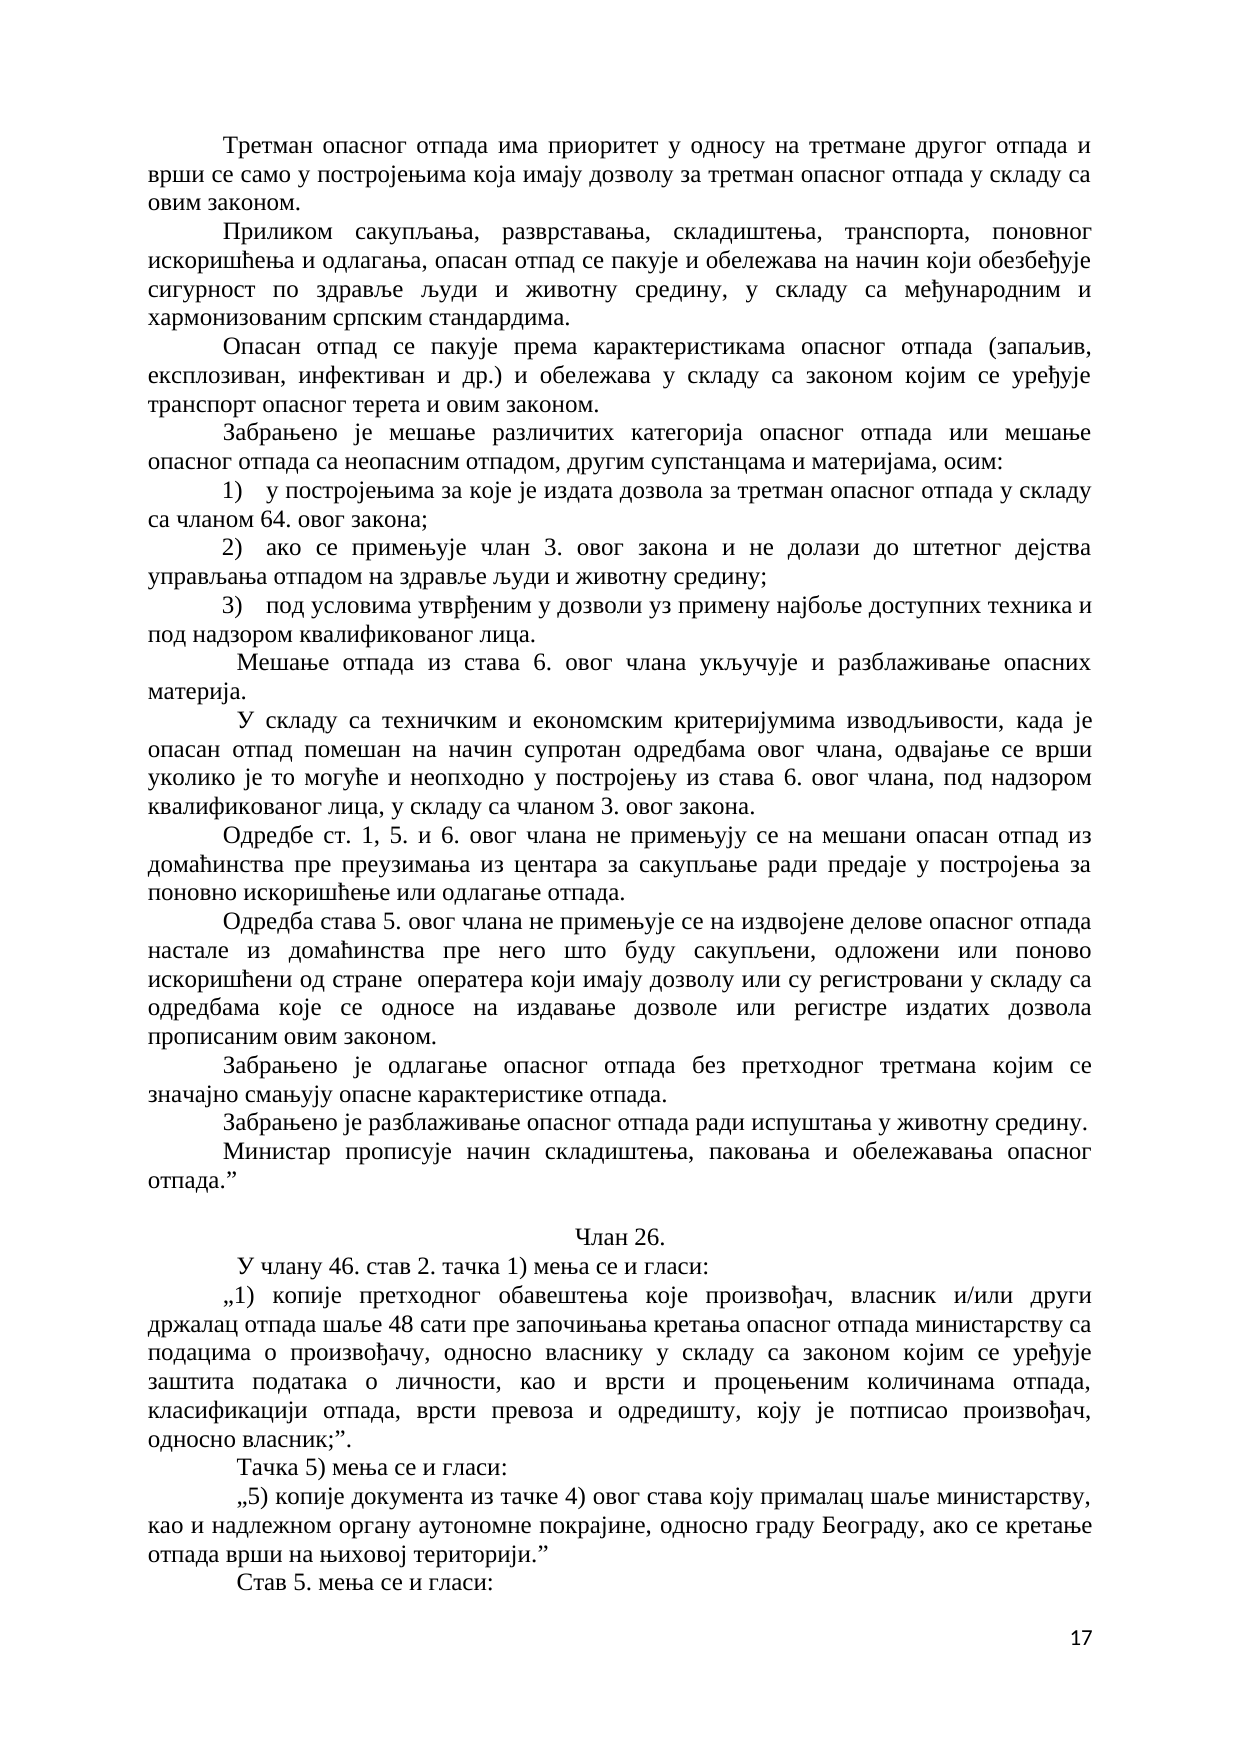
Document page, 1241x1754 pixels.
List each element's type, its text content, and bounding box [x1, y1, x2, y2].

text Забрањено је разблаживање опасног отпада ради испуштања у животну средину. [148, 1107, 1092, 1136]
text „1) копије претходног обавештења које произвођач, власник и/или други држалац отпада шаље 48 сати пре започињања кретања опасног отпада министарству са подацима о произвођачу, односно власнику у складу са законом којим се уређује заштита података о личности, као и врсти и процењеним количинама отпада, класификацији отпада, врсти превоза и одредишту, коју је потписао произвођач, односно власник;”. [148, 1280, 1092, 1452]
text „5) копије документа из тачке 4) овог става коју прималац шаље министарству, као и надлежном органу аутономне покрајине, односно граду Београду, ако се кретање отпада врши на њиховој територији.” [148, 1481, 1092, 1567]
text Приликом сакупљања, разврставања, складиштења, транспорта, поновног искоришћења и одлагања, опасан отпад се пакује и обележава на начин који обезбеђује сигурност по здравље људи и животну средину, у складу са међународним и хармонизованим српским стандардима. [148, 216, 1092, 331]
text У складу са техничким и економским критеријумима изводљивости, када је опасан отпад помешан на начин супротан одредбама овог члана, одвајање се врши уколико је то могуће и неопходно у постројењу из става 6. овог члана, под надзором квалификованог лица, у складу са чланом 3. овог закона. [148, 705, 1092, 820]
text У члану 46. став 2. тачка 1) мења се и гласи: [148, 1251, 1092, 1280]
text Опасан отпад се пакује према карактеристикама опасног отпада (запаљив, експлозиван, инфективан и др.) и обележава у складу са законом којим се уређује транспорт опасног терета и овим законом. [148, 331, 1092, 417]
list под условима утврђеним у дозволи уз примену најбоље доступних техника и под надзором квалификованог лица. [148, 590, 1092, 647]
text Став 5. мења се и гласи: [148, 1567, 1092, 1596]
text Министар прописује начин складиштења, паковања и обележавања опасног отпада.” [148, 1136, 1092, 1194]
text Мешање отпада из става 6. овог члана укључује и разблаживање опасних материја. [148, 647, 1092, 705]
text Забрањено је мешање различитих категорија опасног отпада или мешање опасног отпада са неопасним отпадом, другим супстанцама и материјама, осим: [148, 417, 1092, 475]
text Забрањено је одлагање опасног отпада без претходног третмана којим се значајно смањују опасне карактеристике отпада. [148, 1050, 1092, 1107]
text Члан 26. [148, 1222, 1092, 1251]
text Тачка 5) мења се и гласи: [148, 1452, 1092, 1481]
list у постројењима за које је издата дозвола за третман опасног отпада у складу са чланом 64. овог закона; [148, 475, 1092, 532]
list ако се примењује члан 3. овог закона и не долази до штетног дејства управљања отпадом на здравље људи и животну средину; [148, 532, 1092, 590]
text Одредба става 5. овог члана не примењује се на издвојене делове опасног отпада настале из домаћинства пре него што буду сакупљени, одложени или поново искоришћени од стране оператера који имају дозволу или су регистровани у складу са одредбама које се односе на издавање дозволе или регистре издатих дозвола прописаним овим законом. [148, 906, 1092, 1050]
text Третман опасног отпада има приоритет у односу на третмане другог отпада и врши се само у постројењима која имају дозволу за третман опасног отпада у складу са овим законом. [148, 130, 1092, 216]
text Одредбе ст. 1, 5. и 6. овог члана не примењују се на мешани опасан отпад из домаћинства пре преузимања из центара за сакупљање ради предаје у постројења за поновно искоришћење или одлагање отпада. [148, 820, 1092, 906]
